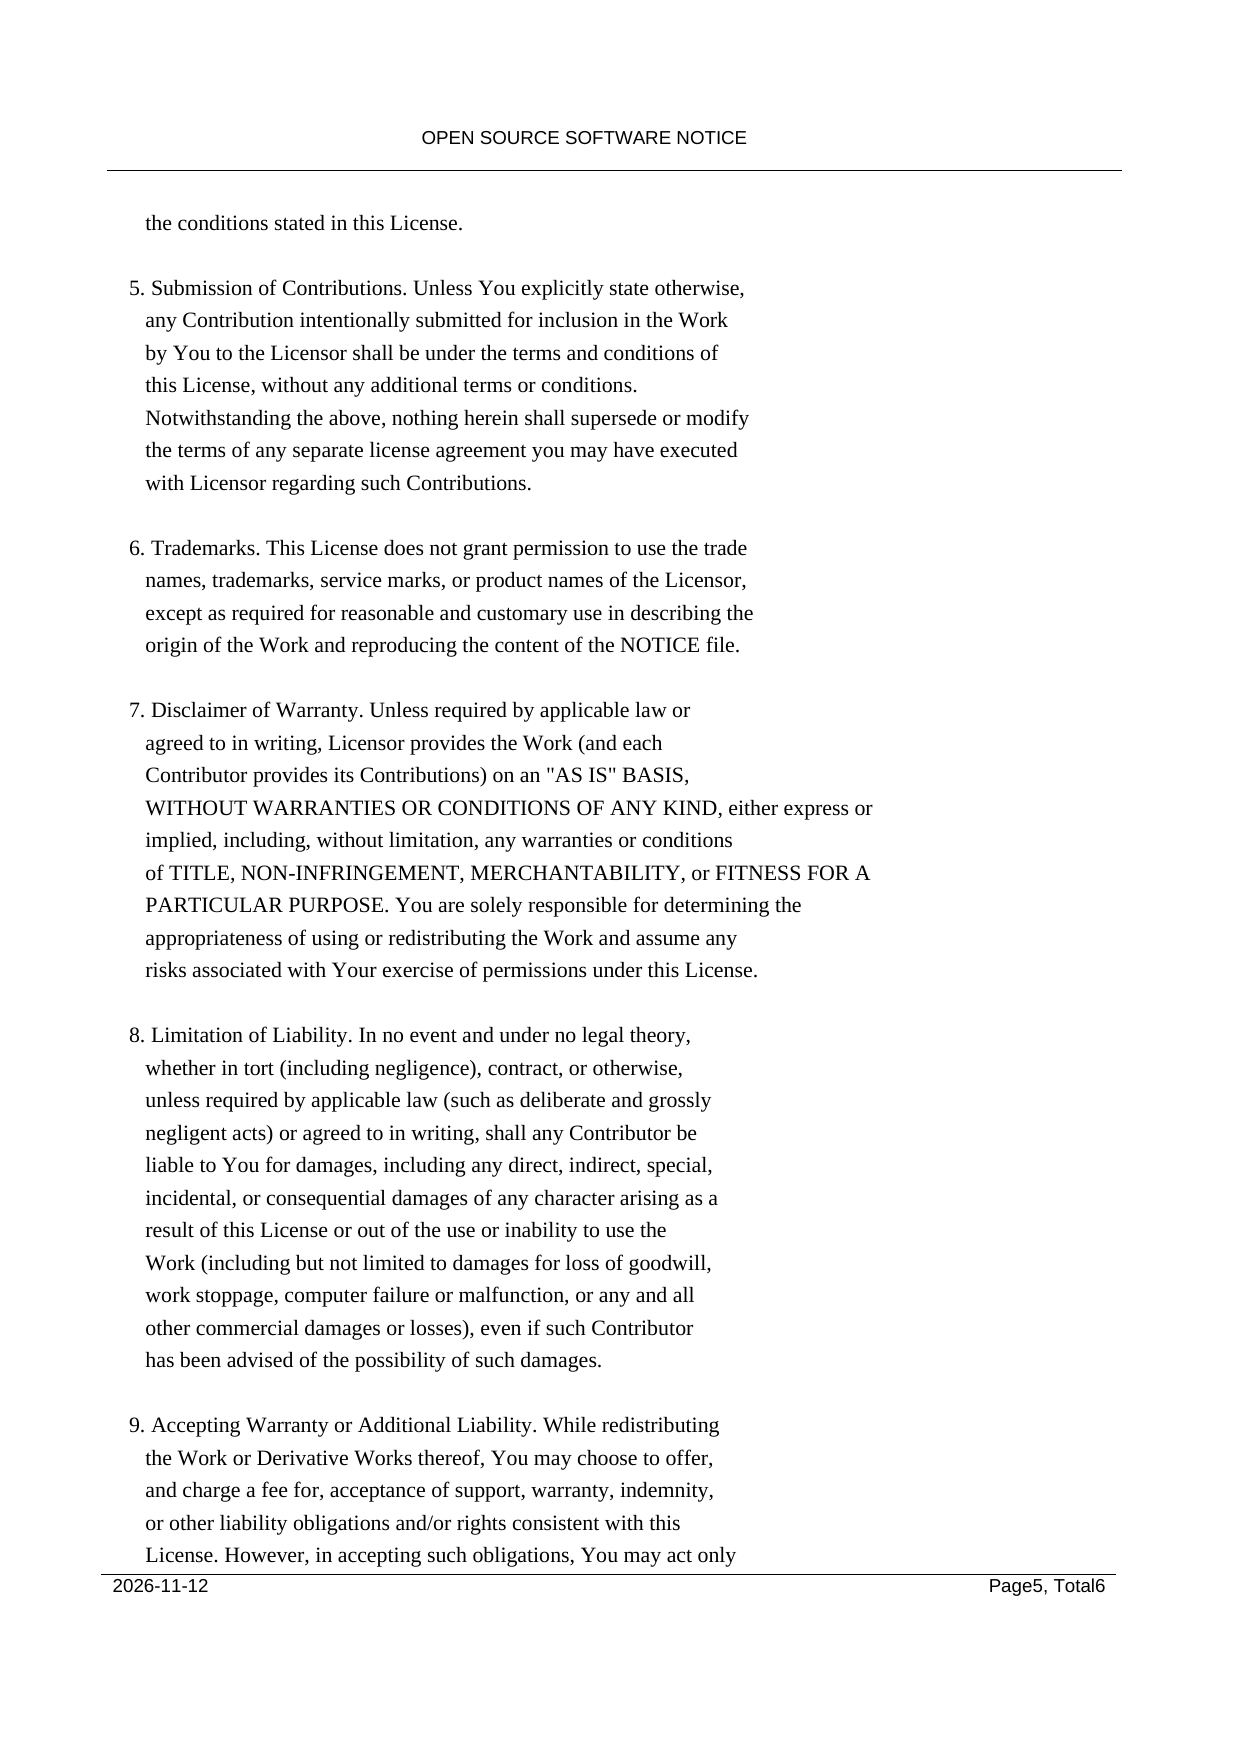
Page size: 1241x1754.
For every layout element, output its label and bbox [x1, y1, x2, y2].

text [112, 206, 1128, 1571]
